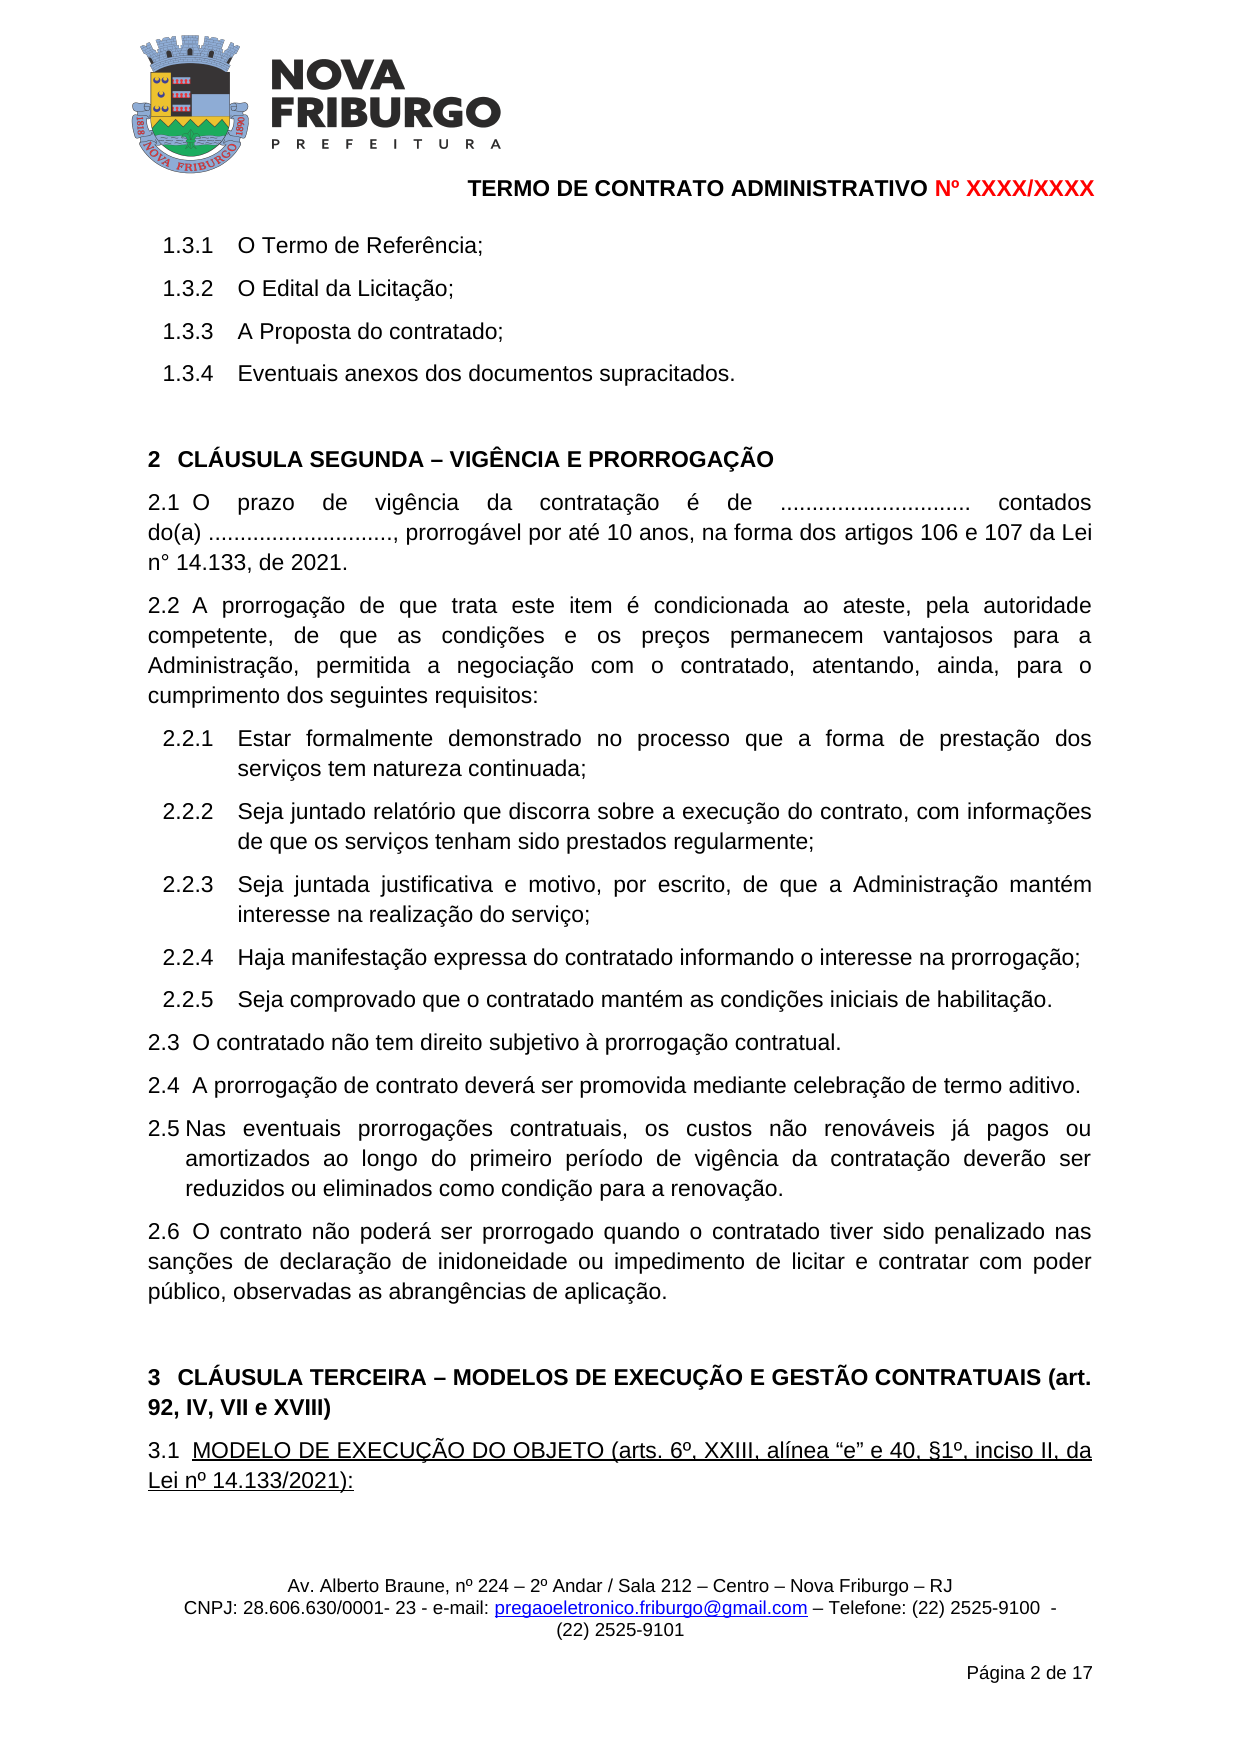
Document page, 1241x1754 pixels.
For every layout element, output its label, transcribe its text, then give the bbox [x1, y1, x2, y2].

list Seja comprovado que o contratado mantém as condições iniciais de habilitação. [162, 986, 1092, 1013]
picture [118, 29, 515, 175]
list O Termo de Referência; [162, 232, 1092, 258]
list A prorrogação de contrato deverá ser promovida mediante celebração de termo aditivo. [148, 1072, 1092, 1098]
list A Proposta do contratado; [162, 318, 1092, 344]
list O contratado não tem direito subjetivo à prorrogação contratual. [148, 1029, 1092, 1056]
list Estar formalmente demonstrado no processo que a forma de prestação dos serviços tem natureza continuada; [162, 725, 1092, 782]
list Seja juntada justificativa e motivo, por escrito, de que a Administração mantém interesse na realização do serviço; [162, 871, 1092, 927]
list Nas eventuais prorrogações contratuais, os custos não renováveis já pagos ou amortizados ao longo do primeiro período de vigência da contratação deverão ser reduzidos ou eliminados como condição para a renovação. [148, 1114, 1092, 1201]
list MODELO DE EXECUÇÃO DO OBJETO (arts. 6º, XXIII, alínea “e” e 40, §1º, inciso II, da Lei nº 14.133/2021): [148, 1437, 1092, 1493]
list O contrato não poderá ser prorrogado quando o contratado tiver sido penalizado nas sanções de declaração de inidoneidade ou impedimento de licitar e contratar com poder público, observadas as abrangências de aplicação. [148, 1218, 1092, 1304]
list Eventuais anexos dos documentos supracitados. [162, 360, 1092, 387]
list Haja manifestação expressa do contratado informando o interesse na prorrogação; [162, 944, 1092, 970]
list Seja juntado relatório que discorra sobre a execução do contrato, com informações de que os serviços tenham sido prestados regularmente; [162, 798, 1092, 854]
list O prazo de vigência da contratação é de .............................. contados do(a) ............................., prorrogável por até 10 anos, na forma dos artigos 106 e 107 da Lei n° 14.133, de 2021. [148, 488, 1092, 575]
list A prorrogação de que trata este item é condicionada ao ateste, pela autoridade competente, de que as condições e os preços permanecem vantajosos para a Administração, permitida a negociação com o contratado, atentando, ainda, para o cumprimento dos seguintes requisitos: [148, 592, 1092, 709]
list CLÁUSULA TERCEIRA – MODELOS DE EXECUÇÃO E GESTÃO CONTRATUAIS (art. 92, IV, VII e XVIII) [148, 1364, 1092, 1420]
list CLÁUSULA SEGUNDA – VIGÊNCIA E PRORROGAÇÃO [148, 446, 1092, 472]
list O Edital da Licitação; [162, 275, 1092, 301]
